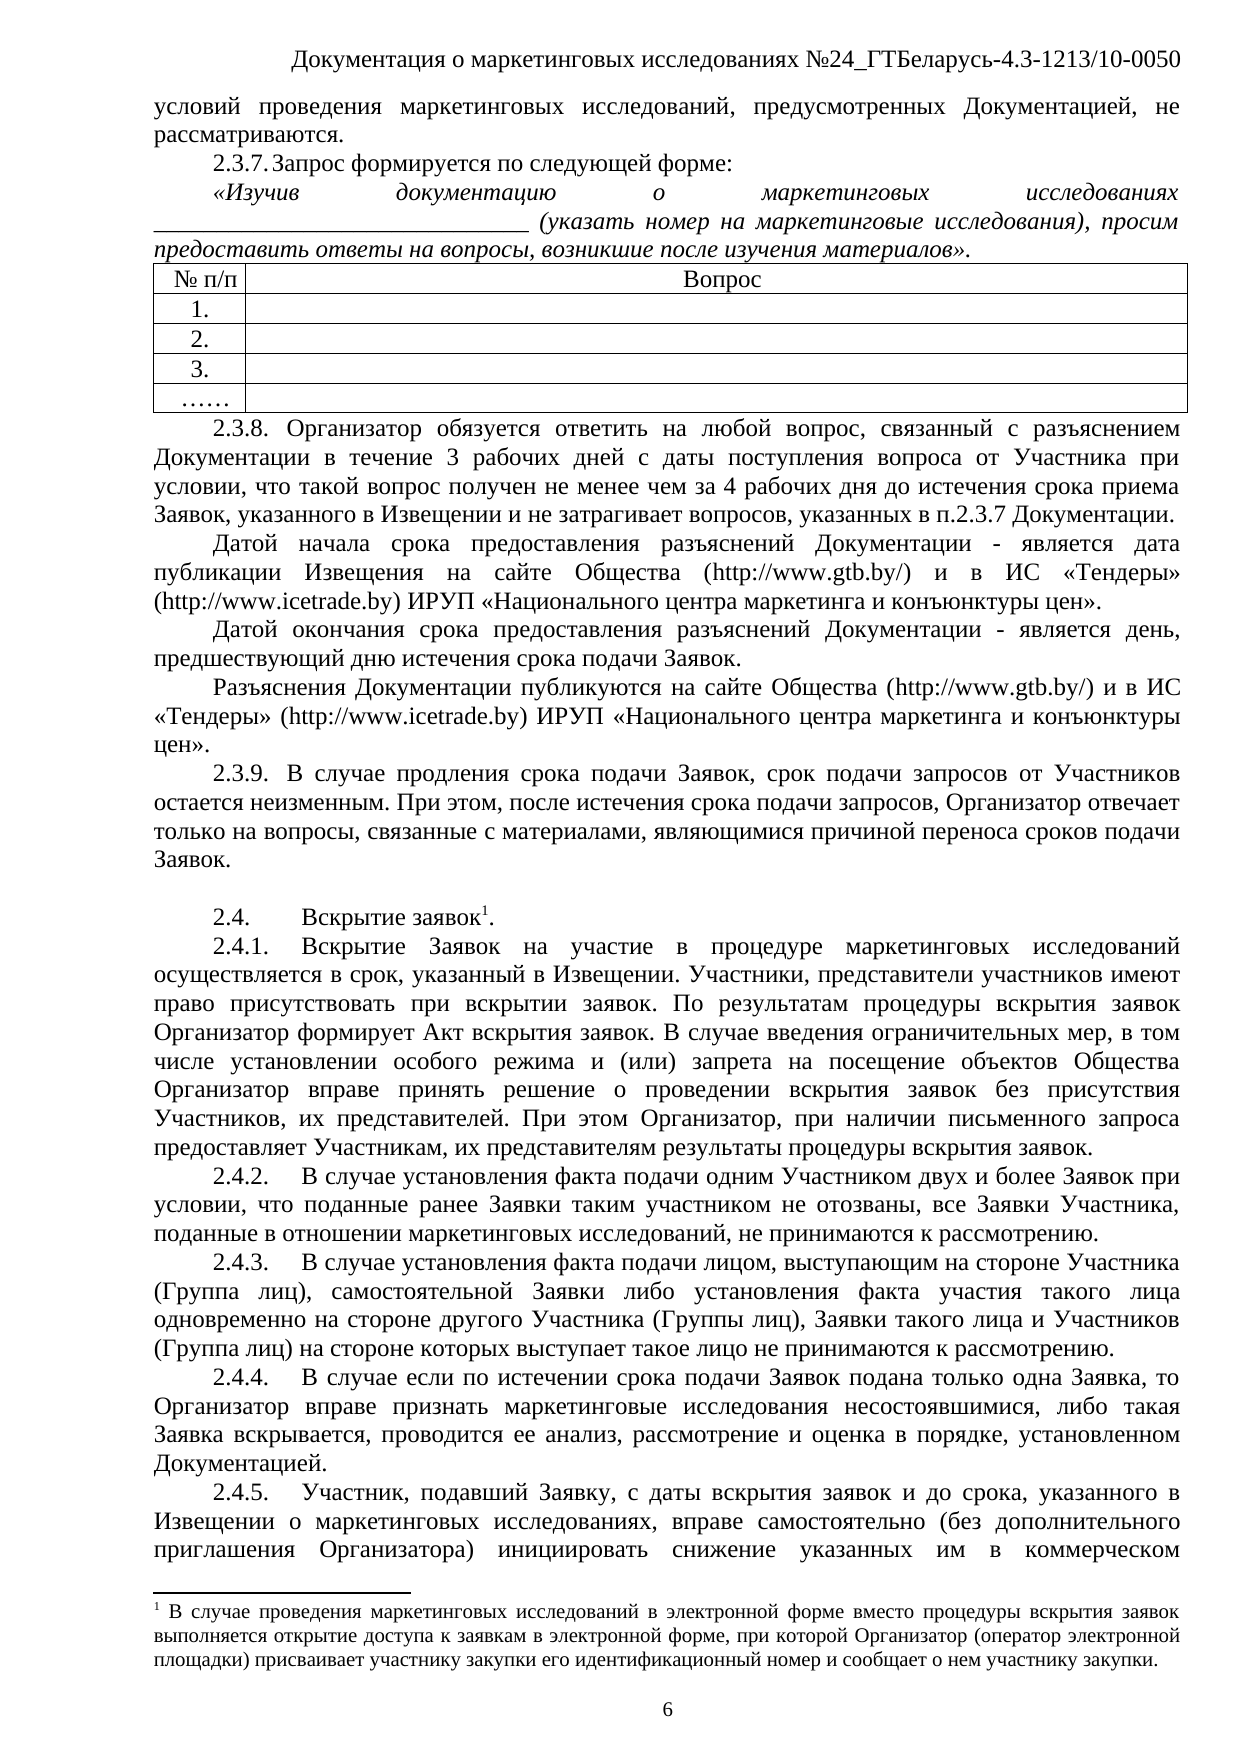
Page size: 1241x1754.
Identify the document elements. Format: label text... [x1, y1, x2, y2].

table_header № п/п [154, 264, 245, 293]
list Вскрытие заявок. [153, 902, 1181, 931]
table_cell [246, 384, 1187, 412]
list Запрос формируется по следующей форме: [153, 148, 1181, 177]
table_cell …… [154, 384, 245, 412]
list В случае установления факта подачи лицом, выступающим на стороне Участника (Группа лиц), самостоятельной Заявки либо установления факта участия такого лица одновременно на стороне другого Участника (Группы лиц), Заявки такого лица и Участников (Группа лиц) на стороне которых выступает такое лицо не принимаются к рассмотрению. [153, 1247, 1181, 1362]
text Разъяснения Документации публикуются на сайте Общества (http://www.gtb.by/) и в ИС «Тендеры» (http://www.icetrade.by) ИРУП «Национального центра маркетинга и конъюнктуры цен». [153, 672, 1181, 758]
text «Изучив документацию о маркетинговых исследованиях ______________________________ (указать номер на маркетинговые исследования), просим предоставить ответы на вопросы, возникшие после изучения материалов». [153, 177, 1181, 263]
table_cell [246, 294, 1187, 323]
table_cell 1. [154, 294, 245, 323]
list Вскрытие Заявок на участие в процедуре маркетинговых исследований осуществляется в срок, указанный в Извещении. Участники, представители участников имеют право присутствовать при вскрытии заявок. По результатам процедуры вскрытия заявок Организатор формирует Акт вскрытия заявок. В случае введения ограничительных мер, в том числе установлении особого режима и (или) запрета на посещение объектов Общества Организатор вправе принять решение о проведении вскрытия заявок без присутствия Участников, их представителей. При этом Организатор, при наличии письменного запроса предоставляет Участникам, их представителям результаты процедуры вскрытия заявок. [153, 931, 1181, 1161]
table_cell [246, 324, 1187, 353]
text Датой окончания срока предоставления разъяснений Документации - является день, предшествующий дню истечения срока подачи Заявок. [153, 614, 1181, 672]
table_cell 2. [154, 324, 245, 353]
list В случае если по истечении срока подачи Заявок подана только одна Заявка, то Организатор вправе признать маркетинговые исследования несостоявшимися, либо такая Заявка вскрывается, проводится ее анализ, рассмотрение и оценка в порядке, установленном Документацией. [153, 1362, 1181, 1477]
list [153, 1477, 1181, 1563]
table_cell 3. [154, 354, 245, 382]
list Организатор обязуется ответить на любой вопрос, связанный с разъяснением Документации в течение 3 рабочих дней с даты поступления вопроса от Участника при условии, что такой вопрос получен не менее чем за 4 рабочих дня до истечения срока приема Заявок, указанного в Извещении и не затрагивает вопросов, указанных в п.2.3.7 Документации. [153, 413, 1181, 528]
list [153, 91, 1181, 148]
list В случае продления срока подачи Заявок, срок подачи запросов от Участников остается неизменным. При этом, после истечения срока подачи запросов, Организатор отвечает только на вопросы, связанные с материалами, являющимися причиной переноса сроков подачи Заявок. [153, 758, 1181, 873]
text Датой начала срока предоставления разъяснений Документации - является дата публикации Извещения на сайте Общества (http://www.gtb.by/) и в ИС «Тендеры» (http://www.icetrade.by) ИРУП «Национального центра маркетинга и конъюнктуры цен». [153, 528, 1181, 614]
list В случае установления факта подачи одним Участником двух и более Заявок при условии, что поданные ранее Заявки таким участником не отозваны, все Заявки Участника, поданные в отношении маркетинговых исследований, не принимаются к рассмотрению. [153, 1161, 1181, 1247]
table_cell [246, 354, 1187, 382]
table_header Вопрос [246, 264, 1187, 293]
